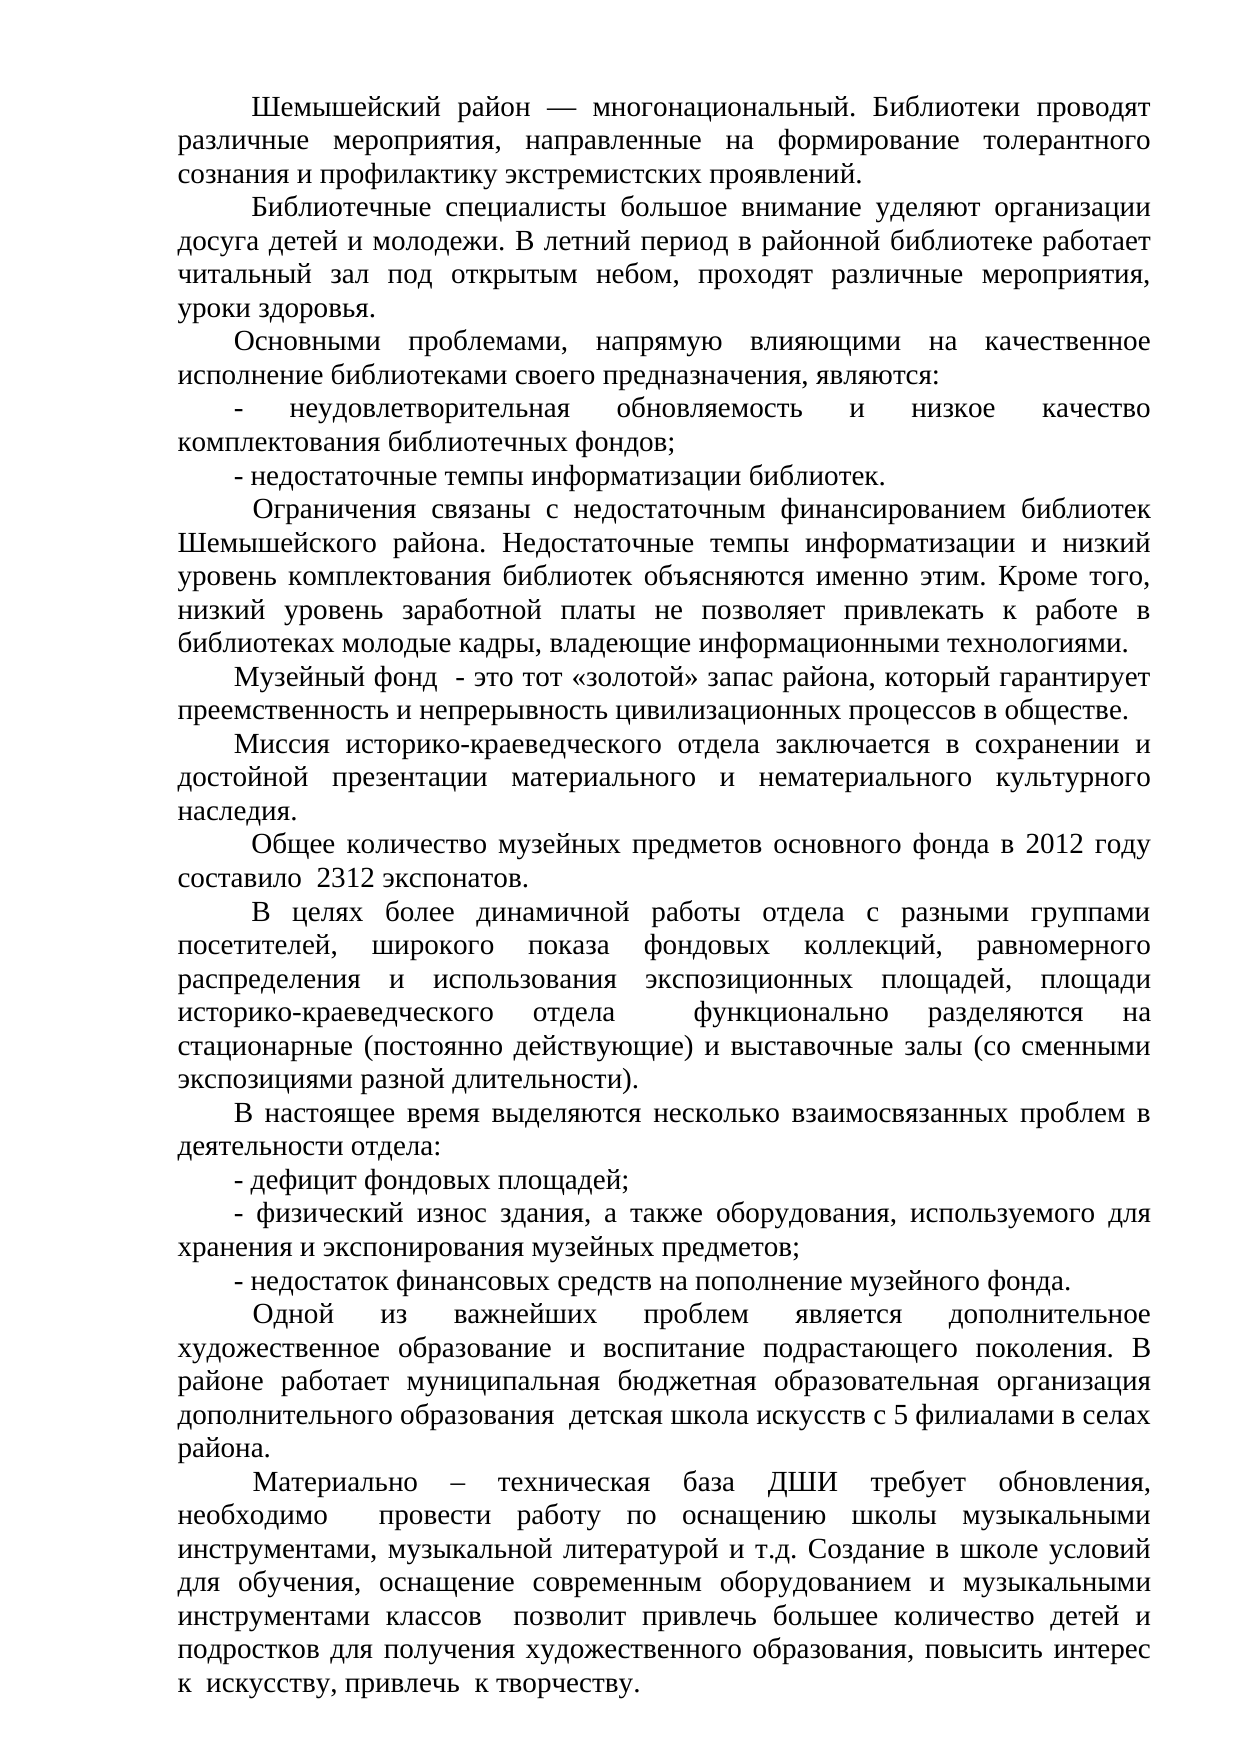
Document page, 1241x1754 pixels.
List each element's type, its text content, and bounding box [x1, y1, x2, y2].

text Материально – техническая база ДШИ требует обновления, необходимо провести работу по оснащению школы музыкальными инструментами, музыкальной литературой и т.д. Создание в школе условий для обучения, оснащение современным оборудованием и музыкальными инструментами классов позволит привлечь большее количество детей и подростков для получения художественного образования, повысить интерес к искусству, привлечь к творчеству. [177, 1464, 1152, 1699]
text - дефицит фондовых площадей; [177, 1162, 1152, 1196]
text - неудовлетворительная обновляемость и низкое качество комплектования библиотечных фондов; [177, 391, 1152, 458]
text В целях более динамичной работы отдела с разными группами посетителей, широкого показа фондовых коллекций, равномерного распределения и использования экспозиционных площадей, площади историко-краеведческого отдела функционально разделяются на стационарные (постоянно действующие) и выставочные залы (со сменными экспозициями разной длительности). [177, 894, 1152, 1095]
text - физический износ здания, а также оборудования, используемого для хранения и экспонирования музейных предметов; [177, 1196, 1152, 1263]
text - недостаточные темпы информатизации библиотек. [177, 458, 1152, 491]
text Шемышейский район — многонациональный. Библиотеки проводят различные мероприятия, направленные на формирование толерантного сознания и профилактику экстремистских проявлений. [177, 89, 1152, 189]
text Ограничения связаны с недостаточным финансированием библиотек Шемышейского района. Недостаточные темпы информатизации и низкий уровень комплектования библиотек объясняются именно этим. Кроме того, низкий уровень заработной платы не позволяет привлекать к работе в библиотеках молодые кадры, владеющие информационными технологиями. [177, 491, 1152, 659]
text Одной из важнейших проблем является дополнительное художественное образование и воспитание подрастающего поколения. В районе работает муниципальная бюджетная образовательная организация дополнительного образования детская школа искусств с 5 филиалами в селах района. [177, 1296, 1152, 1464]
text Музейный фонд - это тот «золотой» запас района, который гарантирует преемственность и непрерывность цивилизационных процессов в обществе. [177, 659, 1152, 726]
text - недостаток финансовых средств на пополнение музейного фонда. [177, 1263, 1152, 1296]
text Библиотечные специалисты большое внимание уделяют организации досуга детей и молодежи. В летний период в районной библиотеке работает читальный зал под открытым небом, проходят различные мероприятия, уроки здоровья. [177, 189, 1152, 323]
text Основными проблемами, напрямую влияющими на качественное исполнение библиотеками своего предназначения, являются: [177, 323, 1152, 391]
title Общее количество музейных предметов основного фонда в 2012 году составило 2312 экспонатов. [177, 827, 1152, 894]
text Миссия историко-краеведческого отдела заключается в сохранении и достойной презентации материального и нематериального культурного наследия. [177, 726, 1152, 827]
text В настоящее время выделяются несколько взаимосвязанных проблем в деятельности отдела: [177, 1095, 1152, 1162]
